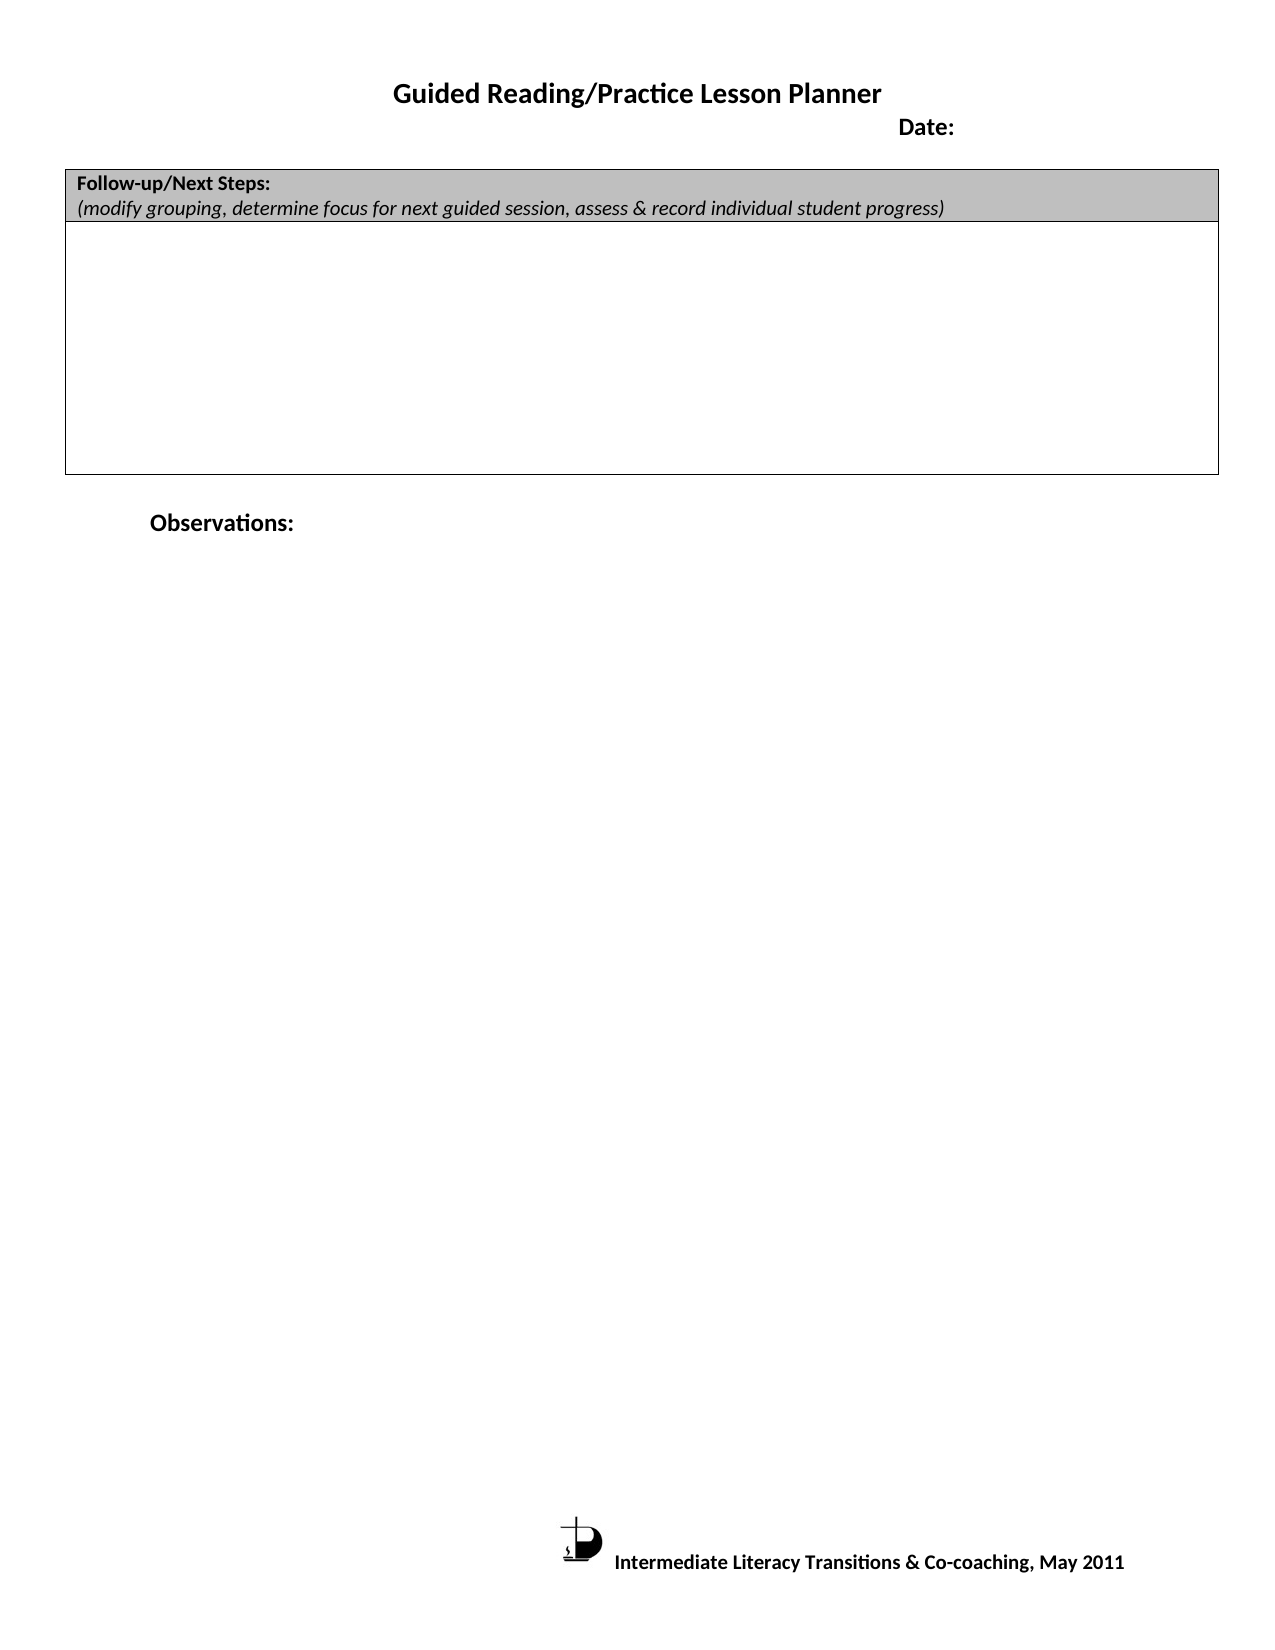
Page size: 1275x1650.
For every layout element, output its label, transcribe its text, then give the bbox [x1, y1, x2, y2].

text Observations: [150, 507, 1125, 538]
table_cell Follow-up/Next Steps: (modify grouping, determine focus for next guided session, assess & record individual student progress) [66, 170, 1218, 221]
table_cell [66, 222, 1218, 474]
picture [555, 1513, 610, 1570]
